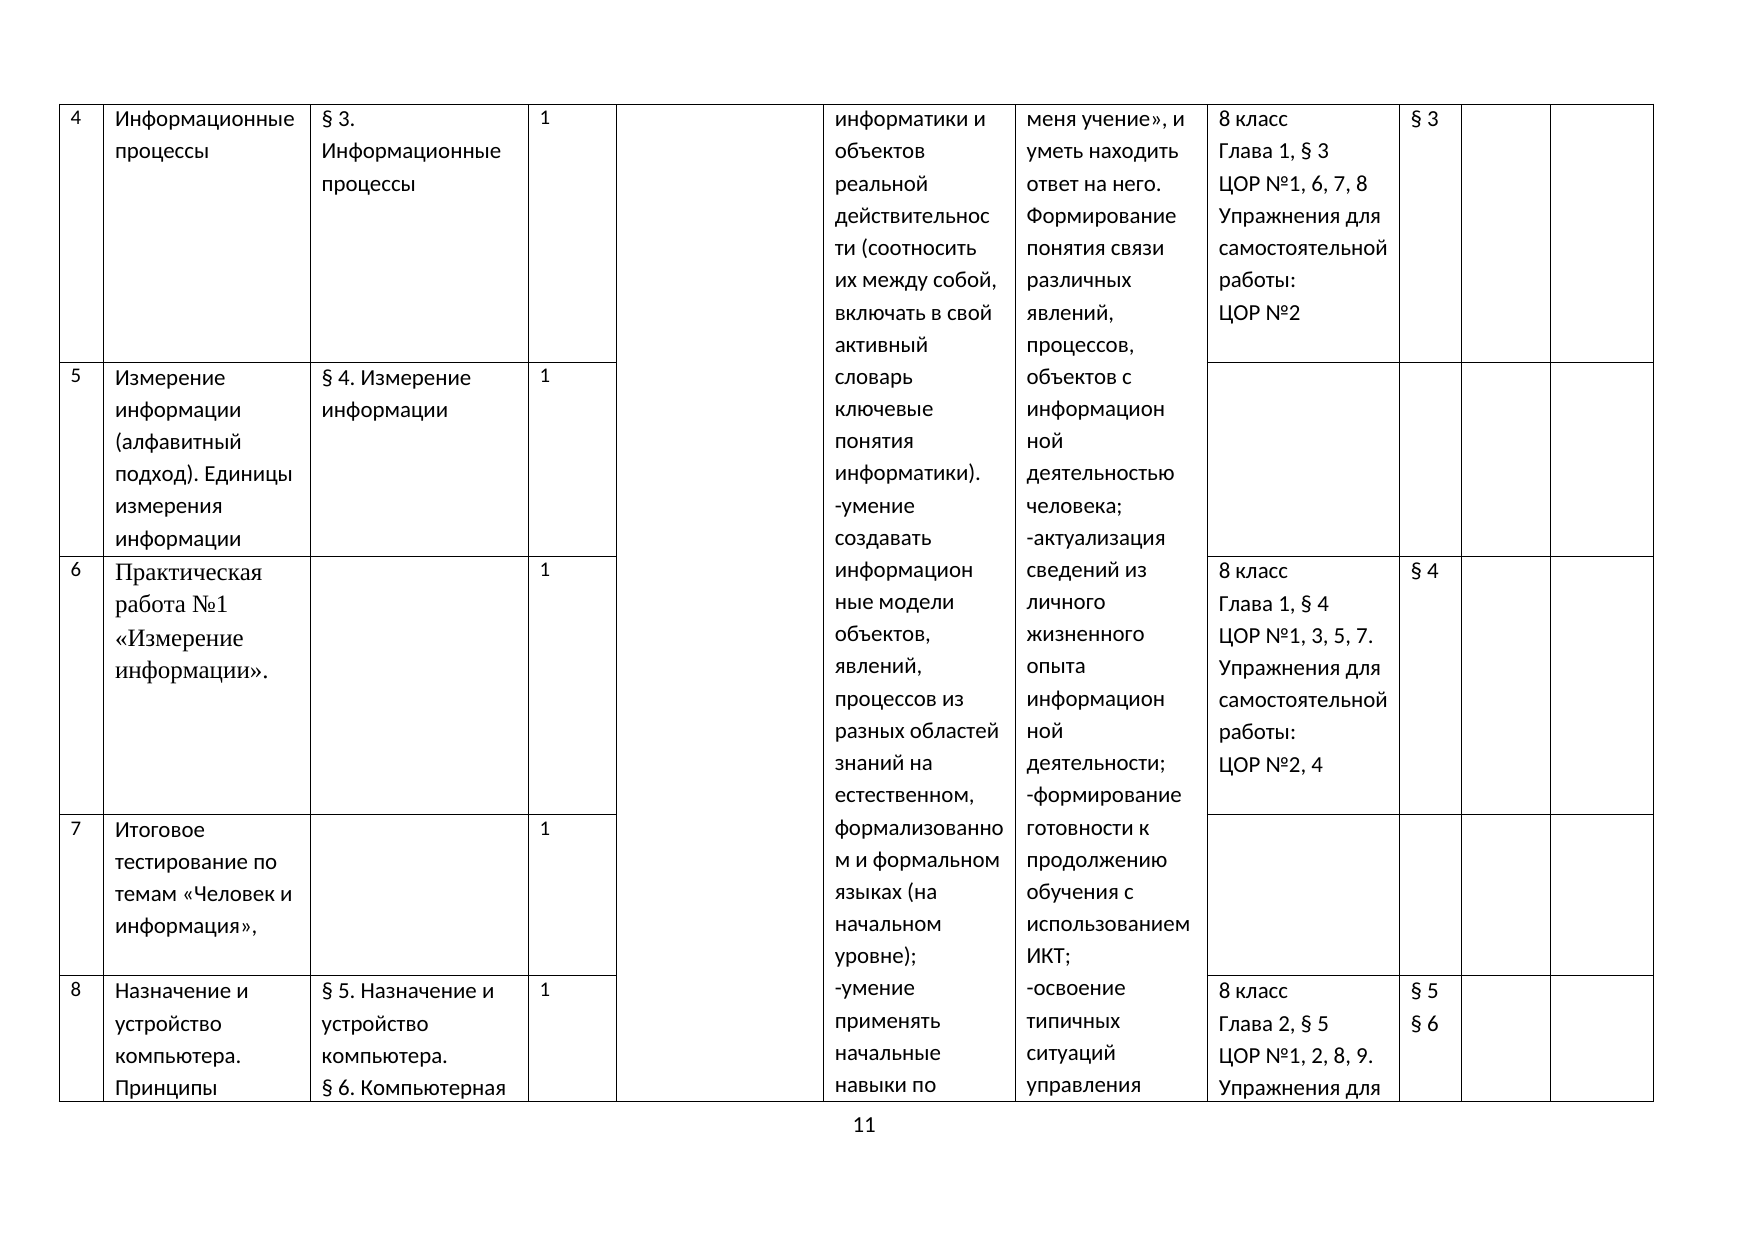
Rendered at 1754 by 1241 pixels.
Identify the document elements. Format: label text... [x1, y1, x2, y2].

table_cell 1 [529, 976, 616, 1101]
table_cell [104, 976, 310, 1101]
table_cell 8 класс Глава 1, § 4 ЦОР №1, 3, 5, 7. Упражнения для самостоятельной работы: ЦОР №2, 4 [1208, 557, 1399, 814]
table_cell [1208, 976, 1399, 1101]
table_cell [1400, 363, 1461, 556]
table_cell 1 [529, 363, 616, 556]
table_cell [311, 815, 528, 975]
table_cell [60, 557, 103, 814]
table_cell [60, 363, 103, 556]
table_cell Информационные процессы [104, 105, 310, 362]
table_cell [311, 976, 528, 1101]
table_cell [1462, 976, 1550, 1101]
table_cell [311, 557, 528, 814]
table_cell § 4 [1400, 557, 1461, 814]
table_cell § 4. Измерение информации [311, 363, 528, 556]
table_cell [1551, 363, 1653, 556]
table_cell § 5 § 6 [1400, 976, 1461, 1101]
table_cell [1551, 976, 1653, 1101]
table_cell 1 [529, 557, 616, 814]
table_cell 8 класс Глава 1, § 3 ЦОР №1, 6, 7, 8 Упражнения для самостоятельной работы: ЦОР №2 [1208, 105, 1399, 362]
table_cell 1 [529, 815, 616, 975]
table_cell 1 [529, 105, 616, 362]
table_cell [1462, 557, 1550, 814]
table_cell [1462, 363, 1550, 556]
table_cell § 3. Информационные процессы [311, 105, 528, 362]
table_cell Итоговое тестирование по темам «Человек и информация», [104, 815, 310, 975]
table_cell [1208, 363, 1399, 556]
table_cell [1462, 105, 1550, 362]
table_cell [1551, 815, 1653, 975]
table_cell [1400, 815, 1461, 975]
table_cell Измерение информации (алфавитный подход). Единицы измерения информации [104, 363, 310, 556]
table_cell [1462, 815, 1550, 975]
table_cell [1551, 557, 1653, 814]
table_cell [1208, 815, 1399, 975]
table_cell [60, 815, 103, 975]
table_cell § 3 [1400, 105, 1461, 362]
table_cell [60, 976, 103, 1101]
table_cell Практическая работа №1 «Измерение информации». [104, 557, 310, 814]
table_cell [1551, 105, 1653, 362]
table_cell [60, 105, 103, 362]
